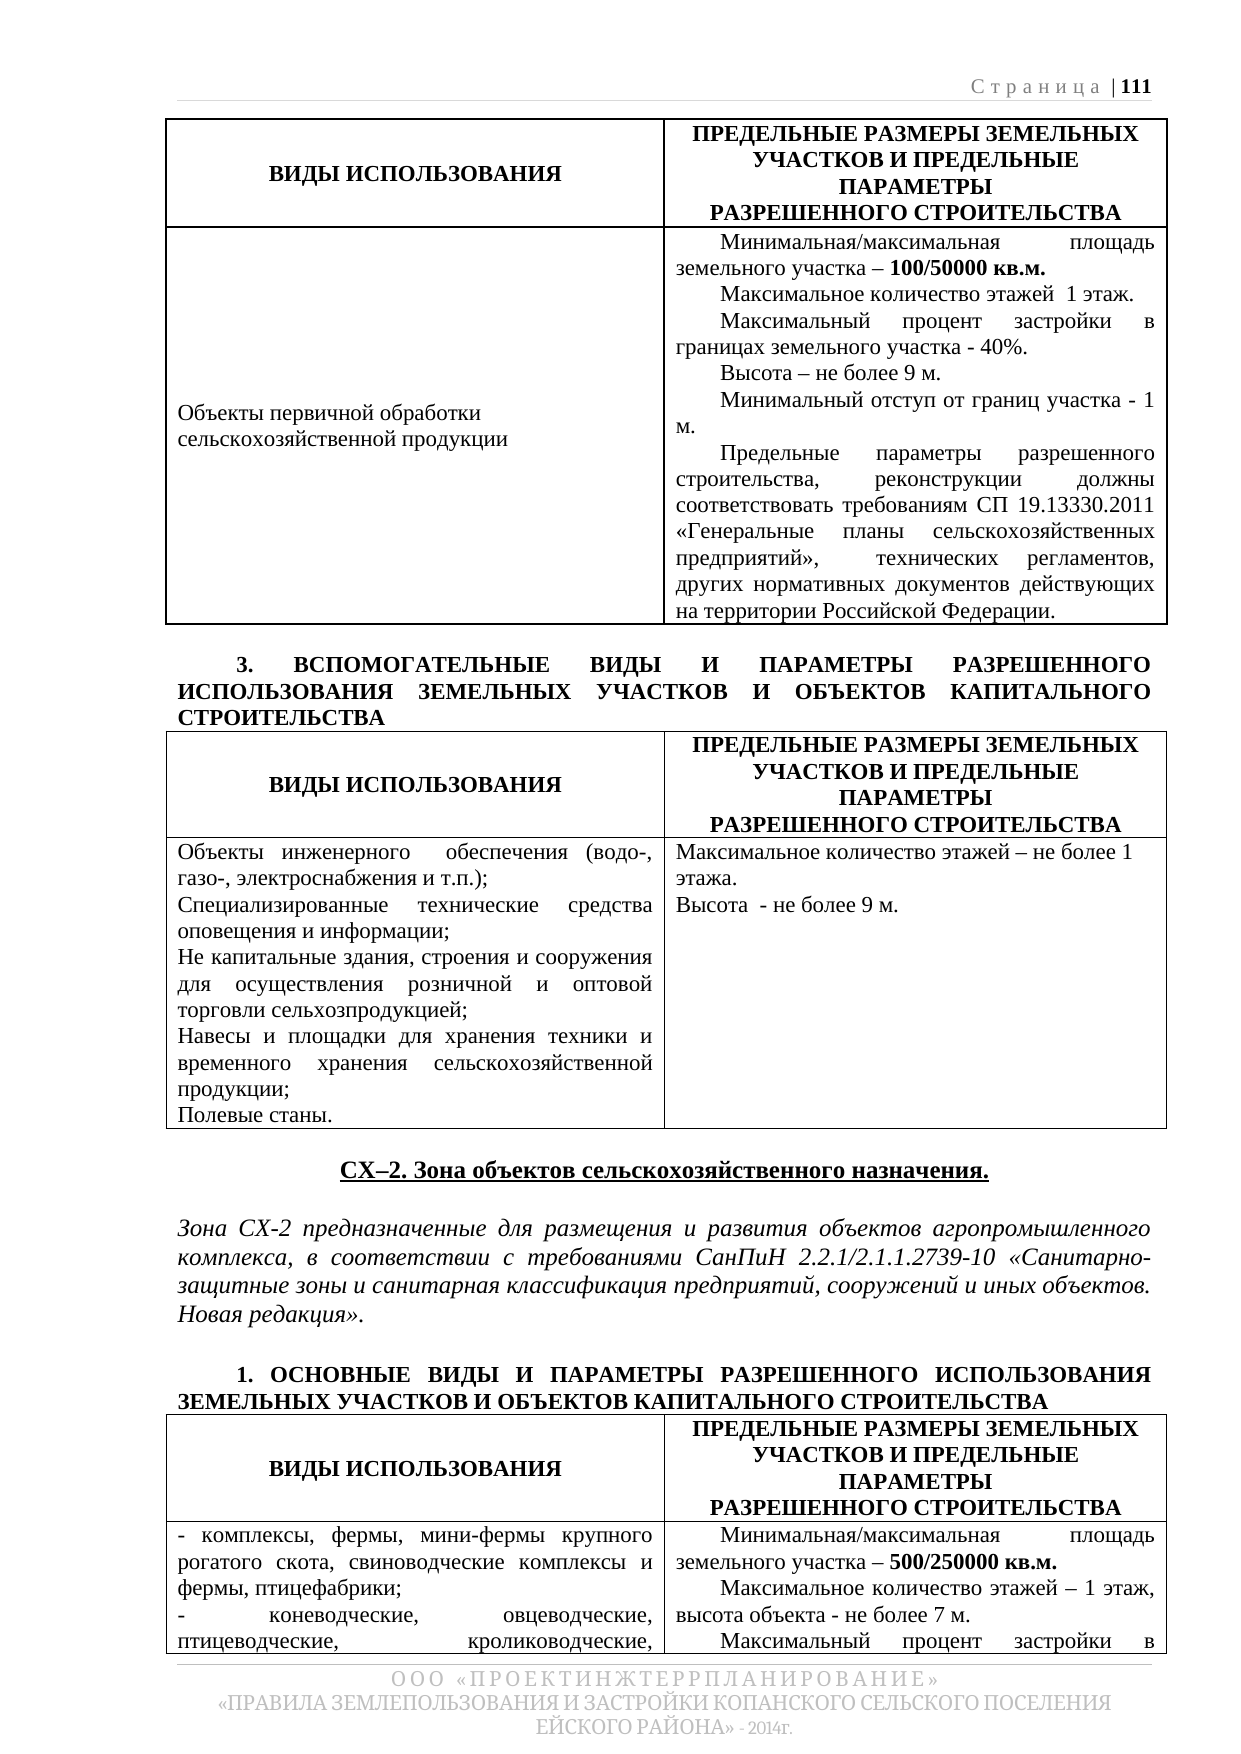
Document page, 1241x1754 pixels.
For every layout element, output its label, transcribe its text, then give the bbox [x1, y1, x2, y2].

table_header ПРЕДЕЛЬНЫЕ РАЗМЕРЫ ЗЕМЕЛЬНЫХ УЧАСТКОВ И ПРЕДЕЛЬНЫЕ ПАРАМЕТРЫ РАЗРЕШЕННОГО СТРОИТЕЛЬСТВА [665, 1415, 1166, 1521]
text СХ–2. Зона объектов сельскохозяйственного назначения. [177, 1155, 1152, 1184]
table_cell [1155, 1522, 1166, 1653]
table_cell Минимальная/максимальная площадь земельного участка – 100/50000 кв.м. Максимальное количество этажей 1 этаж. Максимальный процент застройки в границах земельного участка - 40%. Высота – не более 9 м. Минимальный отступ от границ участка - 1 м. Предельные параметры разрешенного строительства, реконструкции должны соответствовать требованиям СП 19.13330.2011 «Генеральные планы сельскохозяйственных предприятий», технических регламентов, других нормативных документов действующих на территории Российской Федерации. [665, 228, 1166, 623]
text 1. ОСНОВНЫЕ ВИДЫ И ПАРАМЕТРЫ РАЗРЕШЕННОГО ИСПОЛЬЗОВАНИЯ ЗЕМЕЛЬНЫХ УЧАСТКОВ И ОБЪЕКТОВ КАПИТАЛЬНОГО СТРОИТЕЛЬСТВА [177, 1361, 1152, 1414]
text 3. ВСПОМОГАТЕЛЬНЫЕ ВИДЫ И ПАРАМЕТРЫ РАЗРЕШЕННОГО ИСПОЛЬЗОВАНИЯ ЗЕМЕЛЬНЫХ УЧАСТКОВ И ОБЪЕКТОВ КАПИТАЛЬНОГО СТРОИТЕЛЬСТВА [177, 651, 1152, 731]
table_header ВИДЫ ИСПОЛЬЗОВАНИЯ [167, 120, 663, 226]
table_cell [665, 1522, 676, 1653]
table_cell Объекты первичной обработки сельскохозяйственной продукции [167, 228, 663, 623]
table_header ВИДЫ ИСПОЛЬЗОВАНИЯ [167, 732, 664, 837]
table_cell Максимальное количество этажей – не более 1 этажа. Высота - не более 9 м. [665, 838, 1166, 1128]
text Зона СХ-2 предназначенные для размещения и развития объектов агропромышленного комплекса, в соответствии с требованиями СанПиН 2.2.1/2.1.1.2739-10 «Санитарно-защитные зоны и санитарная классификация предприятий, сооружений и иных объектов. Новая редакция». [177, 1213, 1152, 1328]
table_header ПРЕДЕЛЬНЫЕ РАЗМЕРЫ ЗЕМЕЛЬНЫХ УЧАСТКОВ И ПРЕДЕЛЬНЫЕ ПАРАМЕТРЫ РАЗРЕШЕННОГО СТРОИТЕЛЬСТВА [665, 732, 1166, 837]
table_header ПРЕДЕЛЬНЫЕ РАЗМЕРЫ ЗЕМЕЛЬНЫХ УЧАСТКОВ И ПРЕДЕЛЬНЫЕ ПАРАМЕТРЫ РАЗРЕШЕННОГО СТРОИТЕЛЬСТВА [665, 120, 1166, 226]
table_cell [167, 1522, 664, 1653]
table_header ВИДЫ ИСПОЛЬЗОВАНИЯ [167, 1415, 664, 1521]
table_cell Объекты инженерного обеспечения (водо-, газо-, электроснабжения и т.п.); Специализированные технические средства оповещения и информации; Не капитальные здания, строения и сооружения для осуществления розничной и оптовой торговли сельхозпродукцией; Навесы и площадки для хранения техники и временного хранения сельскохозяйственной продукции; Полевые станы. [167, 838, 664, 1128]
